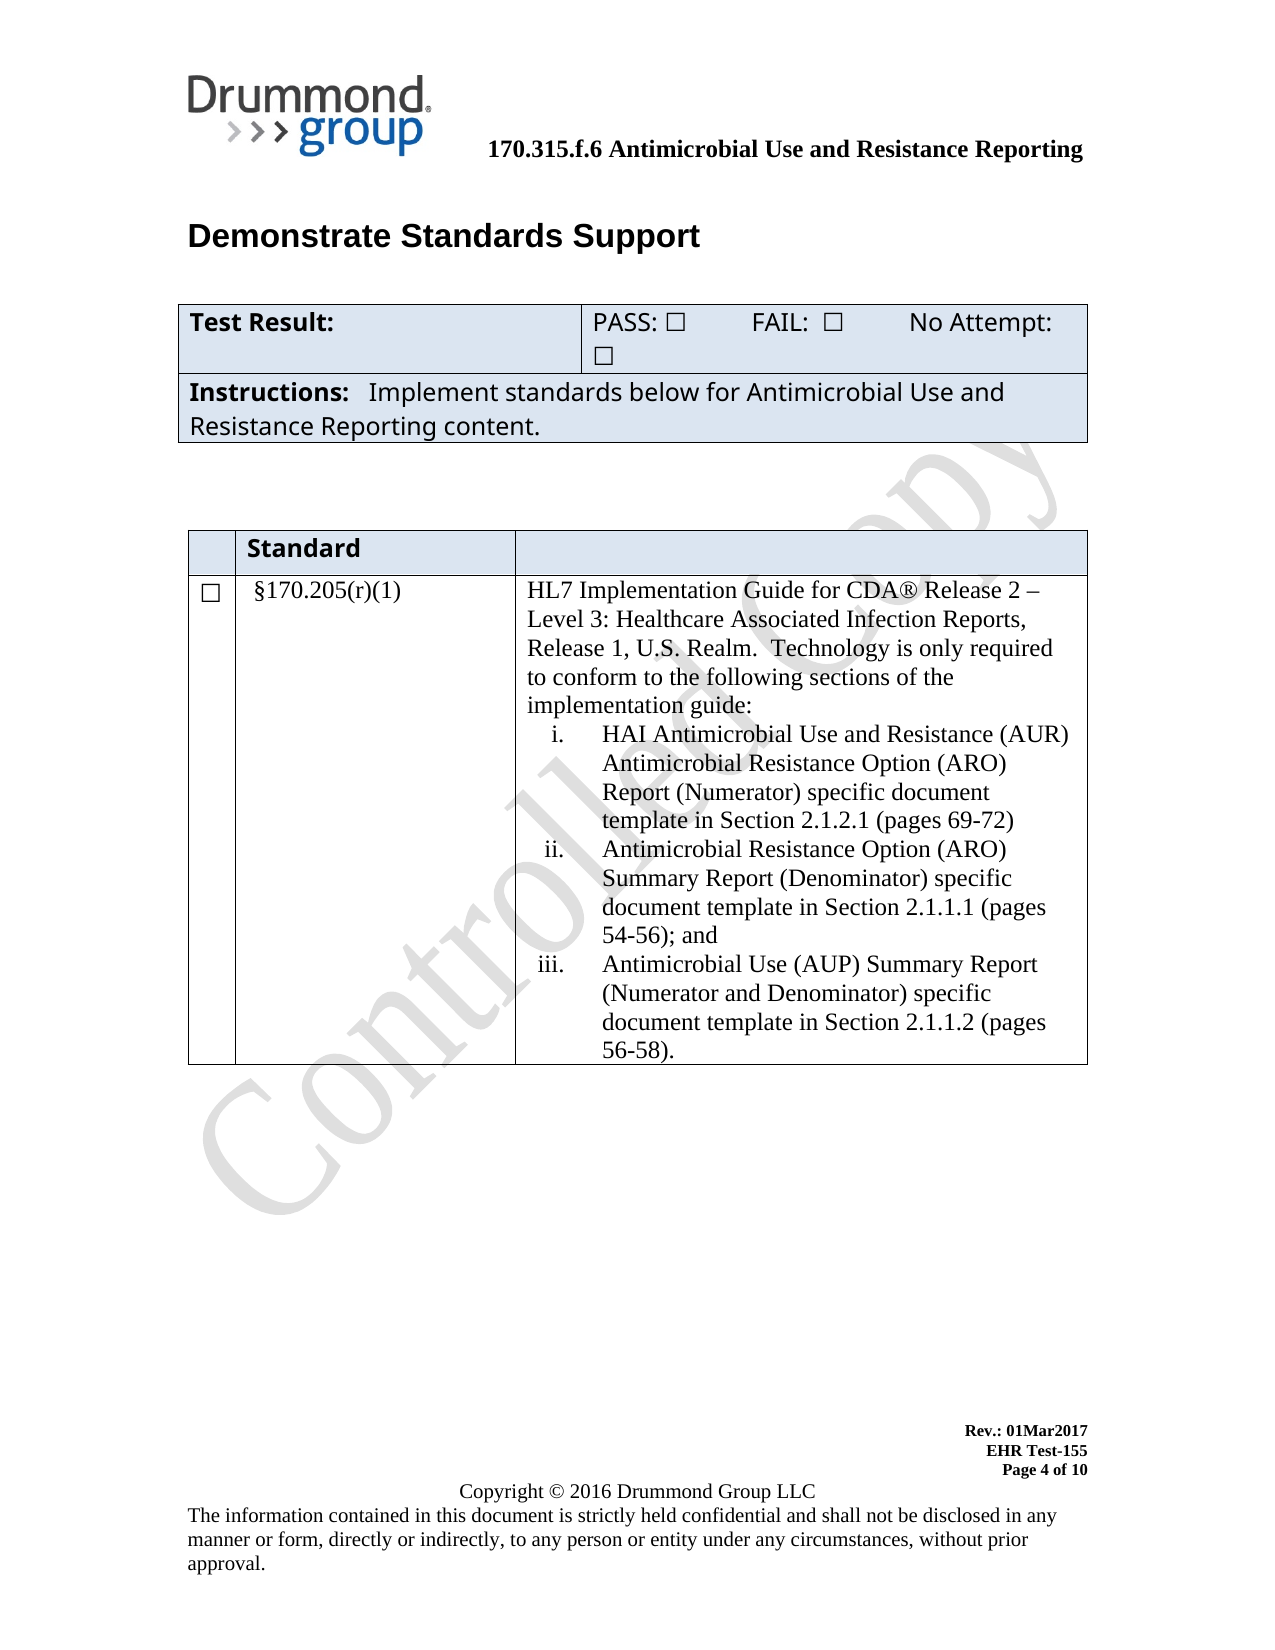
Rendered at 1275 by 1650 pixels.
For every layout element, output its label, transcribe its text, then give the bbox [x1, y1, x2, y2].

table_header Standard [236, 531, 515, 574]
table_header PASS: FAIL: No Attempt: [582, 305, 1087, 373]
table_header Test Result: [179, 305, 581, 373]
table_cell HL7 Implementation Guide for CDA® Release 2 – Level 3: Healthcare Associated Infection Reports, Release 1, U.S. Realm. Technology is only required to conform to the following sections of the implementation guide: HAI Antimicrobial Use and Resistance (AUR) Antimicrobial Resistance Option (ARO) Report (Numerator) specific document template in Section 2.1.2.1 (pages 69-72) Antimicrobial Resistance Option (ARO) Summary Report (Denominator) specific document template in Section 2.1.1.1 (pages 54-56); and Antimicrobial Use (AUP) Summary Report (Numerator and Denominator) specific document template in Section 2.1.1.2 (pages 56-58). [516, 576, 1087, 1064]
picture [187, 75, 433, 157]
table_header [516, 531, 1087, 574]
table_header [189, 531, 235, 574]
table_cell Instructions: Implement standards below for Antimicrobial Use and Resistance Reporting content. [179, 374, 1087, 442]
subtitle Demonstrate Standards Support [187, 216, 1087, 254]
table_cell §170.205(r)(1) [236, 576, 515, 1064]
